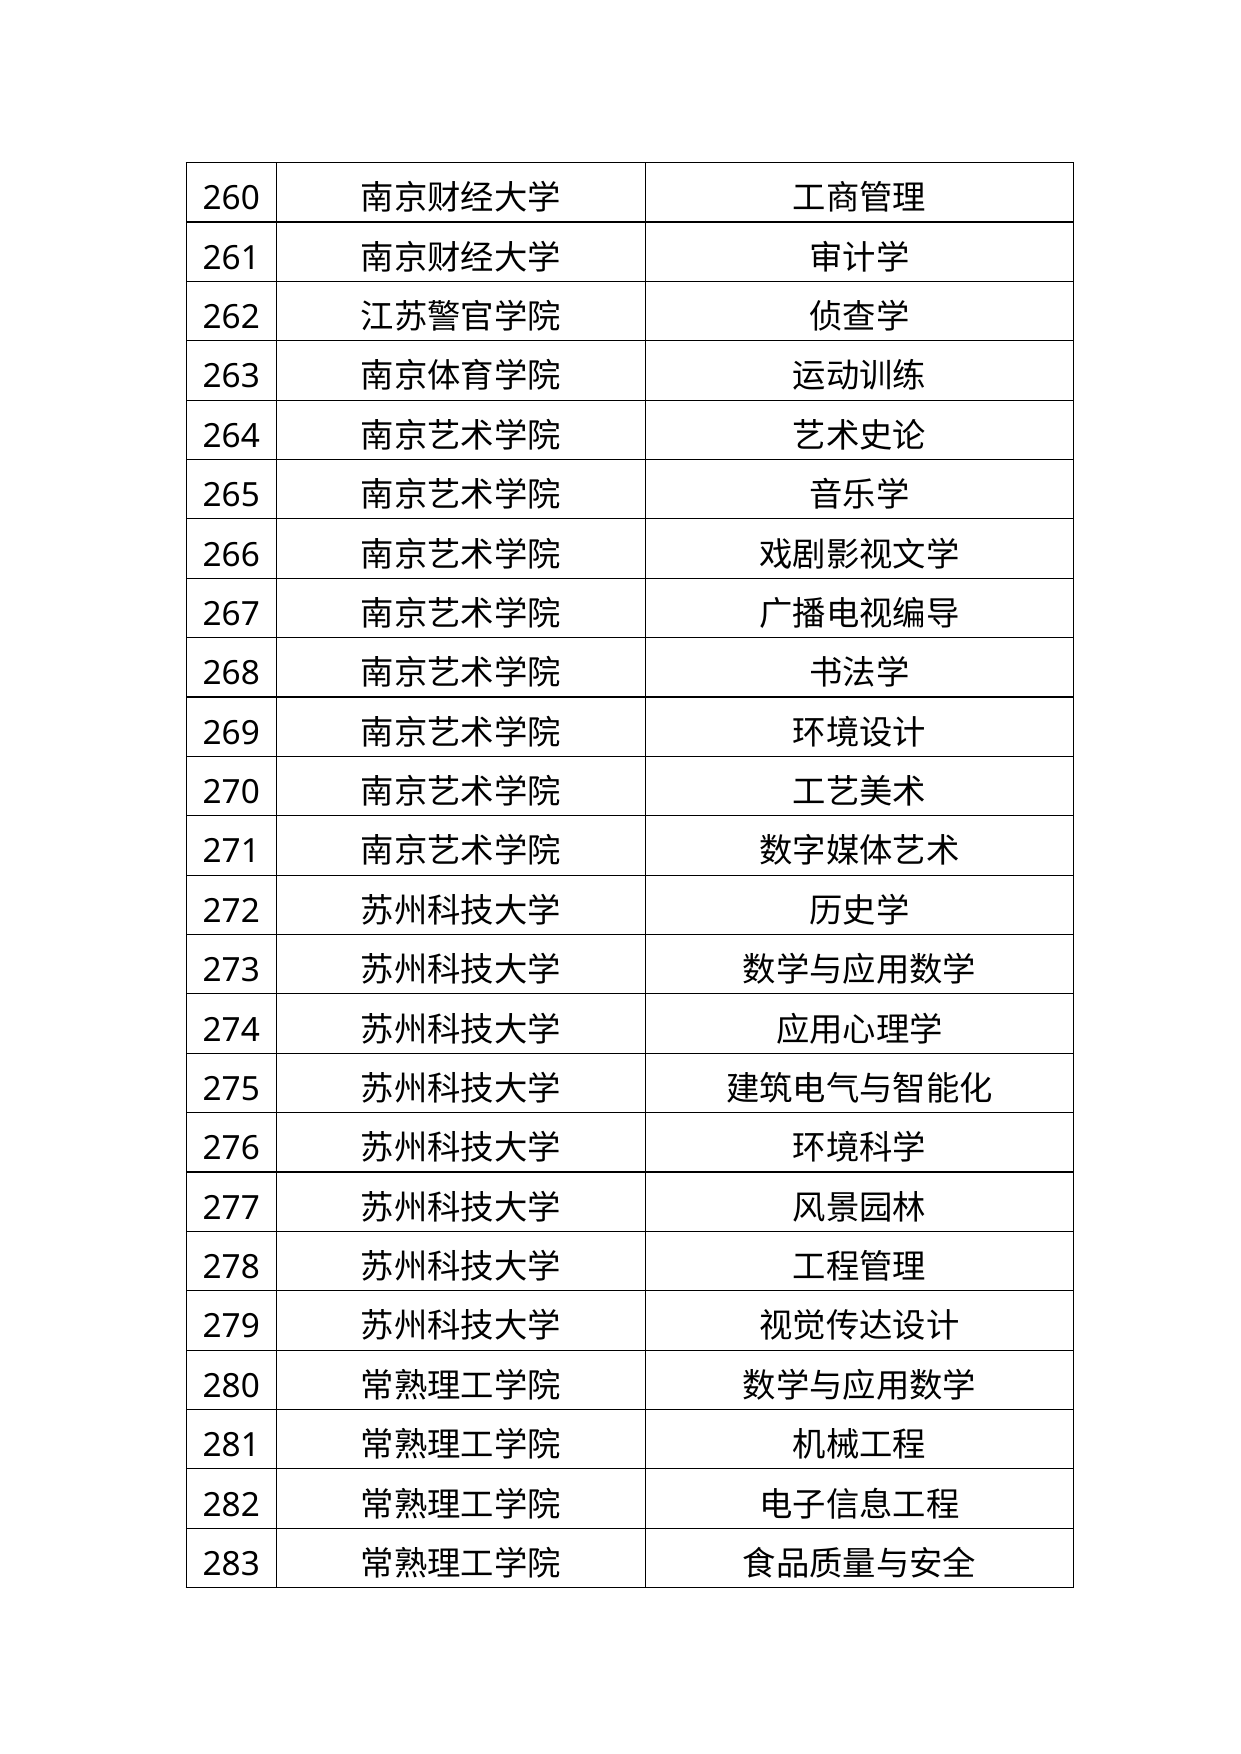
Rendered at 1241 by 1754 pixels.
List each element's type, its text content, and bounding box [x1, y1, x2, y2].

table_cell 266 [187, 519, 276, 578]
table_cell 苏州科技大学 [277, 876, 645, 934]
table_cell 260 [187, 163, 276, 221]
table_cell 南京艺术学院 [277, 579, 645, 637]
table_cell 食品质量与安全 [646, 1529, 1073, 1587]
table_cell 数学与应用数学 [646, 935, 1073, 993]
table_cell 南京艺术学院 [277, 401, 645, 459]
table_cell 戏剧影视文学 [646, 519, 1073, 578]
table_cell 281 [187, 1410, 276, 1468]
table_cell 南京财经大学 [277, 163, 645, 221]
table_cell 艺术史论 [646, 401, 1073, 459]
table_cell 苏州科技大学 [277, 1113, 645, 1171]
table_cell 音乐学 [646, 460, 1073, 518]
table_cell 工商管理 [646, 163, 1073, 221]
table_cell 283 [187, 1529, 276, 1587]
table_cell 机械工程 [646, 1410, 1073, 1468]
table_cell 电子信息工程 [646, 1469, 1073, 1528]
table_cell 270 [187, 757, 276, 815]
table_cell 建筑电气与智能化 [646, 1054, 1073, 1112]
table_cell 268 [187, 638, 276, 696]
table_cell 南京艺术学院 [277, 460, 645, 518]
table_cell 常熟理工学院 [277, 1351, 645, 1409]
table_cell 271 [187, 816, 276, 874]
table_cell 274 [187, 994, 276, 1053]
table_cell 工程管理 [646, 1232, 1073, 1290]
table_cell 272 [187, 876, 276, 934]
table_cell 环境设计 [646, 698, 1073, 756]
table_cell 263 [187, 341, 276, 399]
table_cell 南京艺术学院 [277, 519, 645, 578]
table_cell 侦查学 [646, 282, 1073, 340]
table_cell 视觉传达设计 [646, 1291, 1073, 1349]
table_cell 南京艺术学院 [277, 698, 645, 756]
table_cell 苏州科技大学 [277, 1232, 645, 1290]
table_cell 280 [187, 1351, 276, 1409]
table_cell 南京财经大学 [277, 223, 645, 281]
table_cell 278 [187, 1232, 276, 1290]
table_cell 苏州科技大学 [277, 1173, 645, 1231]
table_cell 273 [187, 935, 276, 993]
table_cell 苏州科技大学 [277, 935, 645, 993]
table_cell 风景园林 [646, 1173, 1073, 1231]
table_cell 南京艺术学院 [277, 638, 645, 696]
table_cell 苏州科技大学 [277, 1291, 645, 1349]
table_cell 275 [187, 1054, 276, 1112]
table_cell 历史学 [646, 876, 1073, 934]
table_cell 261 [187, 223, 276, 281]
table_cell 282 [187, 1469, 276, 1528]
table_cell 环境科学 [646, 1113, 1073, 1171]
table_cell 南京体育学院 [277, 341, 645, 399]
table_cell 常熟理工学院 [277, 1410, 645, 1468]
table_cell 279 [187, 1291, 276, 1349]
table_cell 常熟理工学院 [277, 1529, 645, 1587]
table_cell 南京艺术学院 [277, 757, 645, 815]
table_cell 262 [187, 282, 276, 340]
table_cell 数字媒体艺术 [646, 816, 1073, 874]
table_cell 265 [187, 460, 276, 518]
table_cell 数学与应用数学 [646, 1351, 1073, 1409]
table_cell 264 [187, 401, 276, 459]
table_cell 江苏警官学院 [277, 282, 645, 340]
table_cell 运动训练 [646, 341, 1073, 399]
table_cell 267 [187, 579, 276, 637]
table_cell 277 [187, 1173, 276, 1231]
table_cell 书法学 [646, 638, 1073, 696]
table_cell 苏州科技大学 [277, 1054, 645, 1112]
table_cell 269 [187, 698, 276, 756]
table_cell 常熟理工学院 [277, 1469, 645, 1528]
table_cell 南京艺术学院 [277, 816, 645, 874]
table_cell 审计学 [646, 223, 1073, 281]
table_cell 广播电视编导 [646, 579, 1073, 637]
table_cell 应用心理学 [646, 994, 1073, 1053]
table_cell 苏州科技大学 [277, 994, 645, 1053]
table_cell 276 [187, 1113, 276, 1171]
table_cell 工艺美术 [646, 757, 1073, 815]
